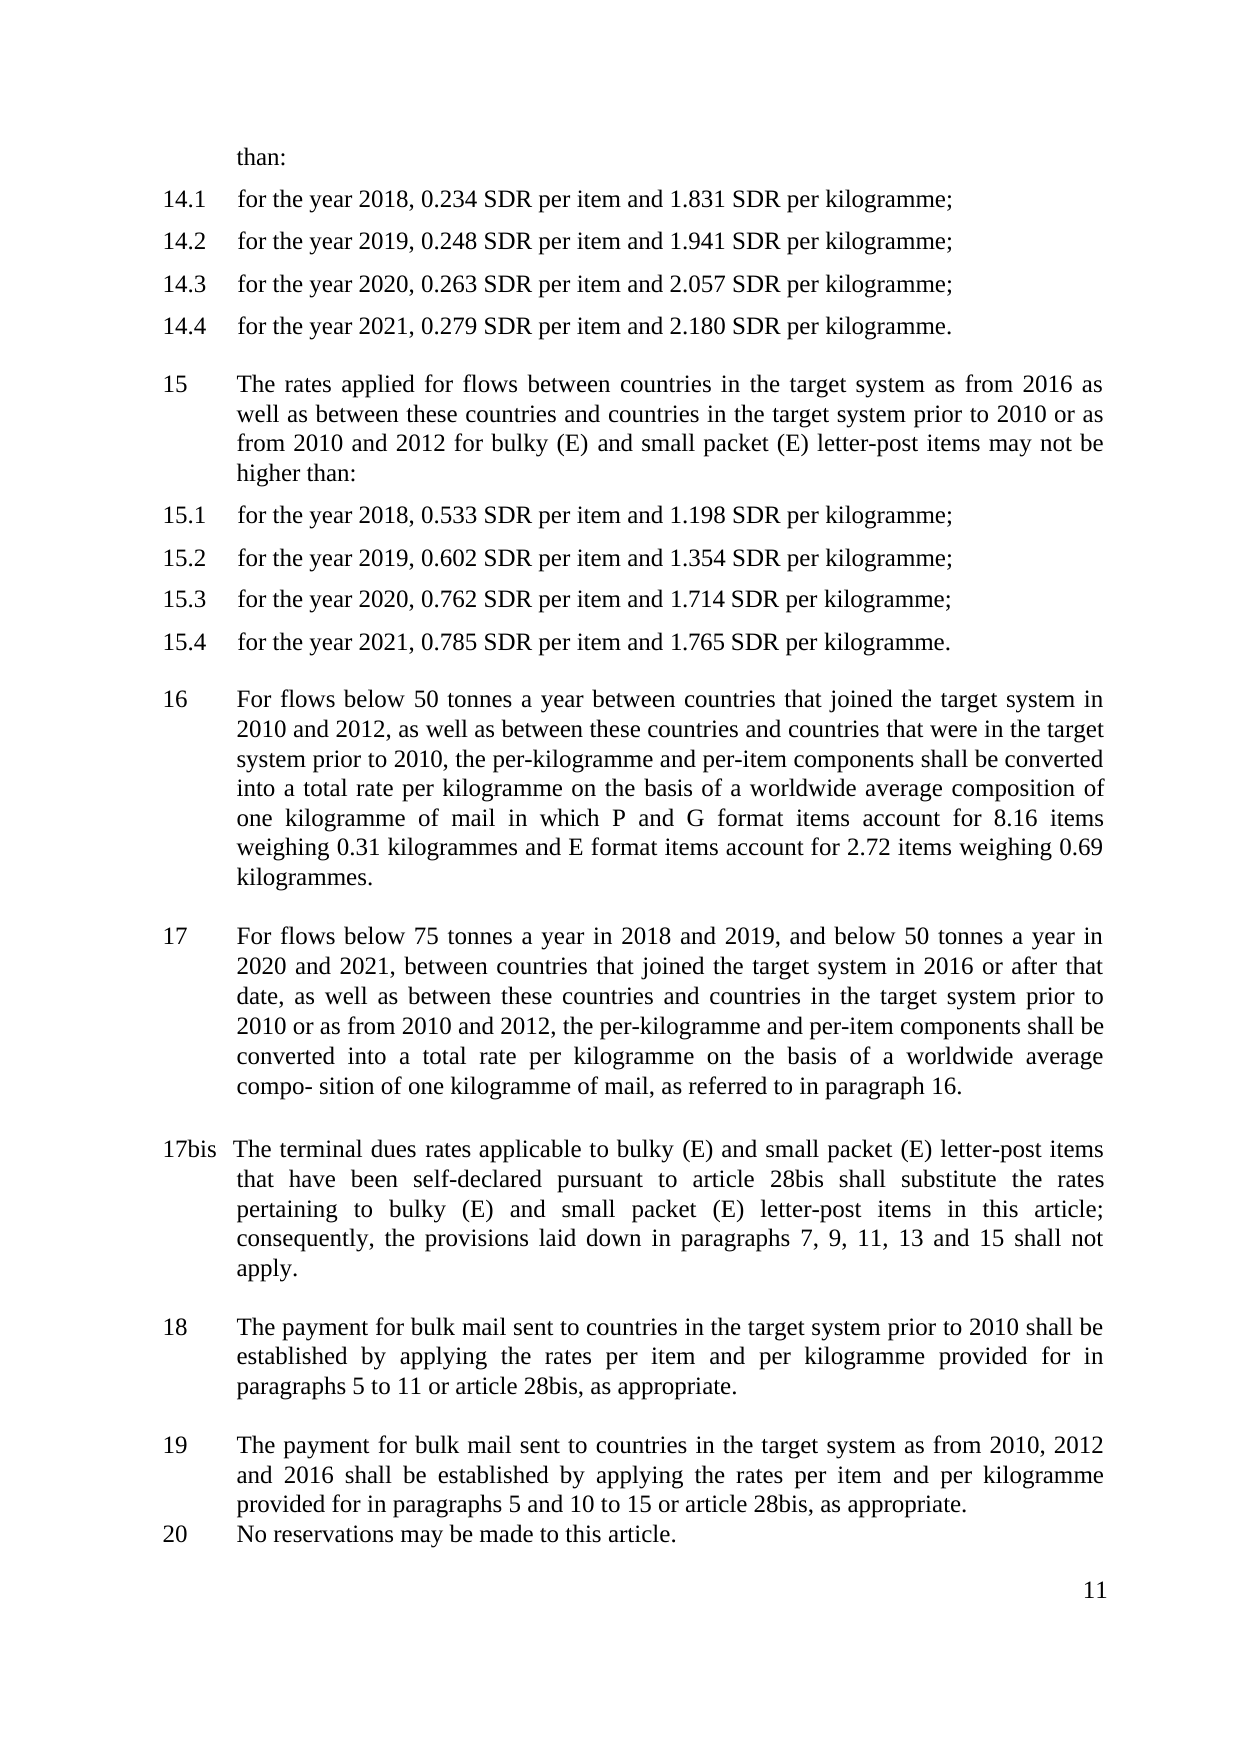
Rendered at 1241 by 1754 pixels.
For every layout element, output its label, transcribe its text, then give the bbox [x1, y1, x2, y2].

list for the year 2018, 0.533 SDR per item and 1.198 SDR per kilogramme; [162, 500, 1104, 529]
subtitle 17bis The terminal dues rates applicable to bulky (E) and small packet (E) letter-post items that have been self-declared pursuant to article 28bis shall substitute the rates pertaining to bulky (E) and small packet (E) letter-post items in this article; consequently, the provisions laid down in paragraphs 7, 9, 11, 13 and 15 shall not apply. [162, 1134, 1104, 1282]
list for the year 2021, 0.279 SDR per item and 2.180 SDR per kilogramme. [162, 311, 1104, 340]
list No reservations may be made to this article. [162, 1519, 1104, 1548]
list For flows below 50 tonnes a year between countries that joined the target system in 2010 and 2012, as well as between these countries and countries that were in the target system prior to 2010, the per-kilogramme and per-item components shall be converted into a total rate per kilogramme on the basis of a worldwide average composition of one kilogramme of mail in which P and G format items account for 8.16 items weighing 0.31 kilogrammes and E format items account for 2.72 items weighing 0.69 kilogrammes. [162, 684, 1104, 891]
list for the year 2019, 0.602 SDR per item and 1.354 SDR per kilogramme; [162, 543, 1104, 571]
list for the year 2019, 0.248 SDR per item and 1.941 SDR per kilogramme; [162, 226, 1104, 255]
list The payment for bulk mail sent to countries in the target system as from 2010, 2012 and 2016 shall be established by applying the rates per item and per kilogramme provided for in paragraphs 5 and 10 to 15 or article 28bis, as appropriate. [162, 1430, 1104, 1518]
list for the year 2021, 0.785 SDR per item and 1.765 SDR per kilogramme. [162, 627, 1104, 656]
list The rates applied for flows between countries in the target system as from 2016 as well as between these countries and countries in the target system prior to 2010 or as from 2010 and 2012 for bulky (E) and small packet (E) letter-post items may not be higher than: [162, 369, 1104, 487]
list For flows below 75 tonnes a year in 2018 and 2019, and below 50 tonnes a year in 2020 and 2021, between countries that joined the target system in 2016 or after that date, as well as between these countries and countries in the target system prior to 2010 or as from 2010 and 2012, the per-kilogramme and per-item components shall be converted into a total rate per kilogramme on the basis of a worldwide average compo- sition of one kilogramme of mail, as referred to in paragraph 16. [162, 921, 1104, 1100]
list for the year 2020, 0.762 SDR per item and 1.714 SDR per kilogramme; [162, 584, 1104, 613]
list The payment for bulk mail sent to countries in the target system prior to 2010 shall be established by applying the rates per item and per kilogramme provided for in paragraphs 5 to 11 or article 28bis, as appropriate. [162, 1312, 1104, 1400]
list for the year 2018, 0.234 SDR per item and 1.831 SDR per kilogramme; [162, 184, 1104, 213]
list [162, 142, 1104, 171]
list for the year 2020, 0.263 SDR per item and 2.057 SDR per kilogramme; [162, 269, 1104, 297]
